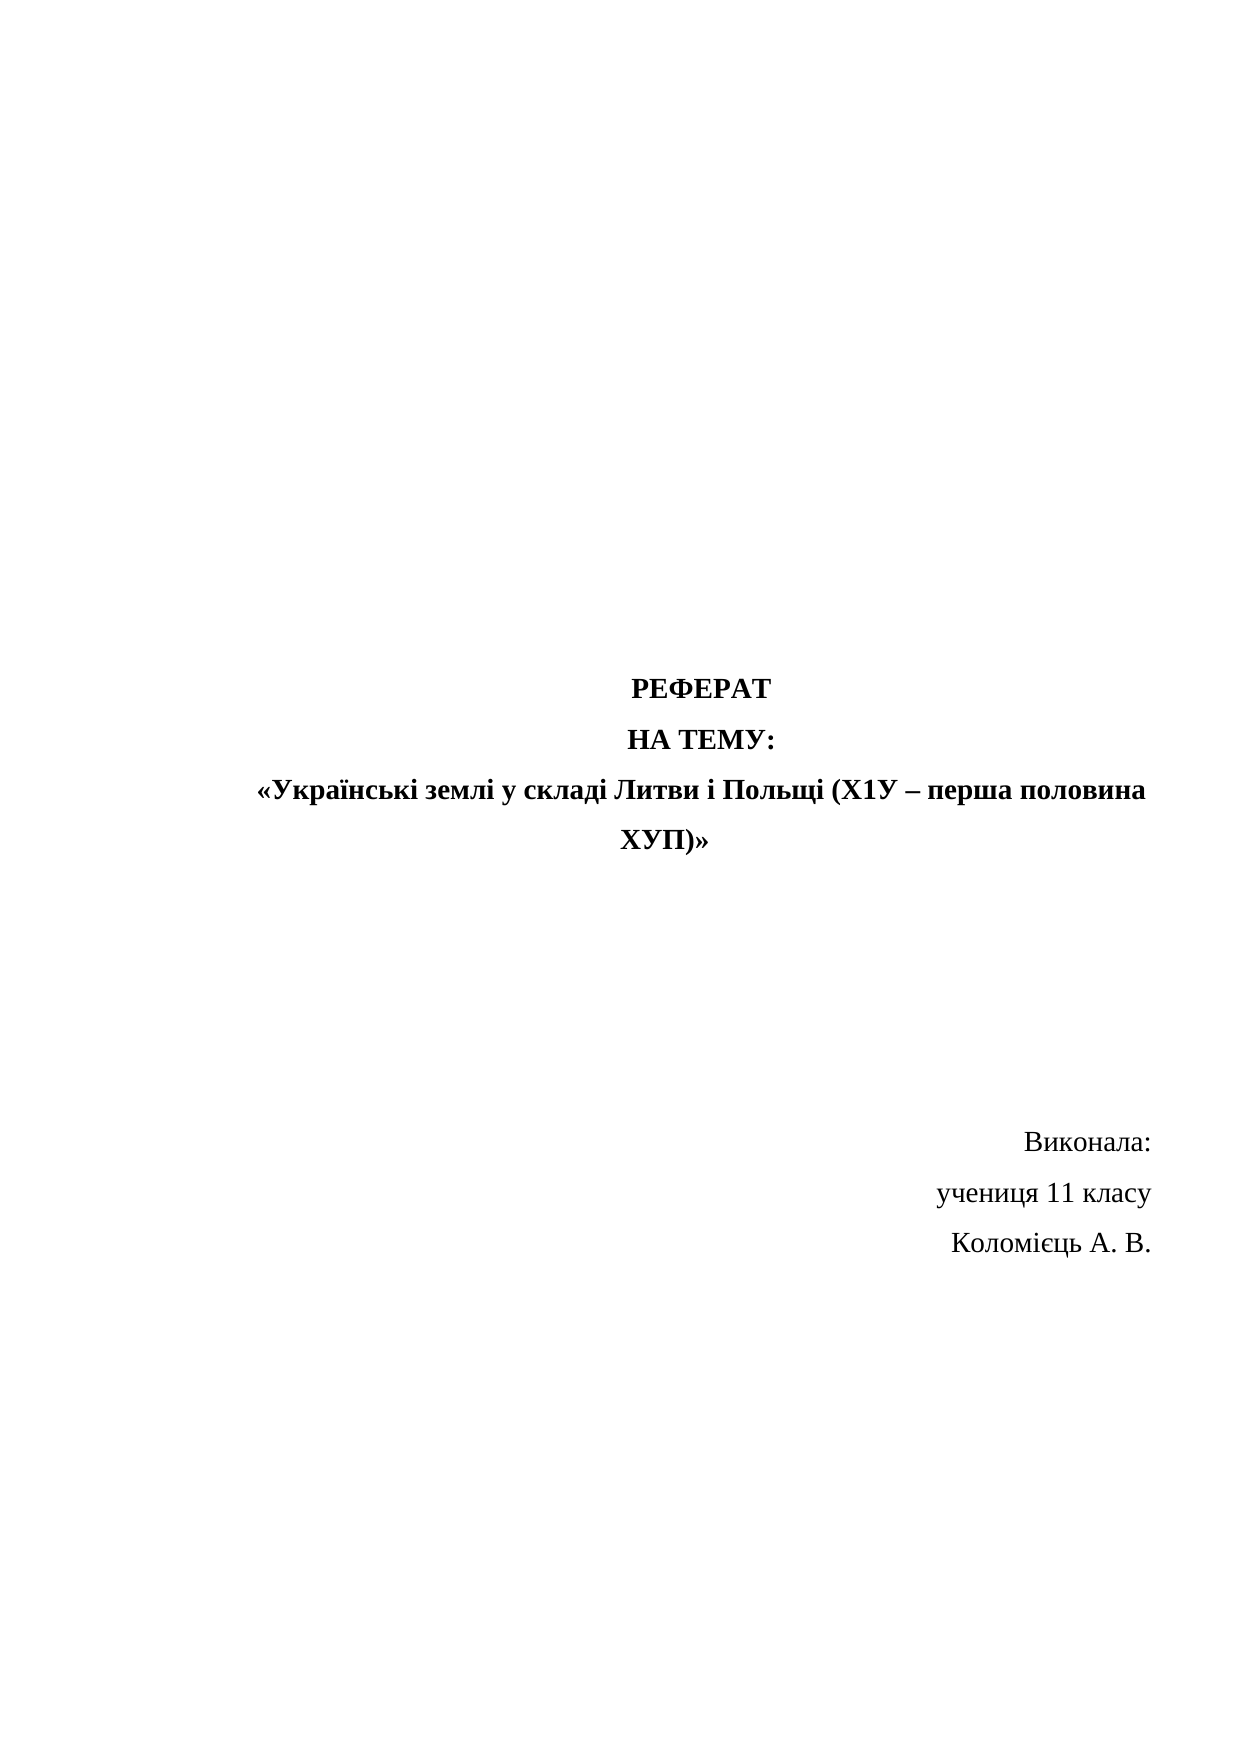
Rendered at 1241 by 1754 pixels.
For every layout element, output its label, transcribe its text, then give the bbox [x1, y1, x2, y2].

text НА ТЕМУ: [177, 722, 1152, 755]
text «Українські землі у складі Литви і Польщі (Х1У – перша половина ХУП)» [177, 772, 1152, 856]
text учениця 11 класу [177, 1175, 1152, 1208]
text РЕФЕРАТ [177, 672, 1152, 705]
text Виконала: [177, 1124, 1152, 1158]
text Коломієць А. В. [177, 1225, 1152, 1258]
